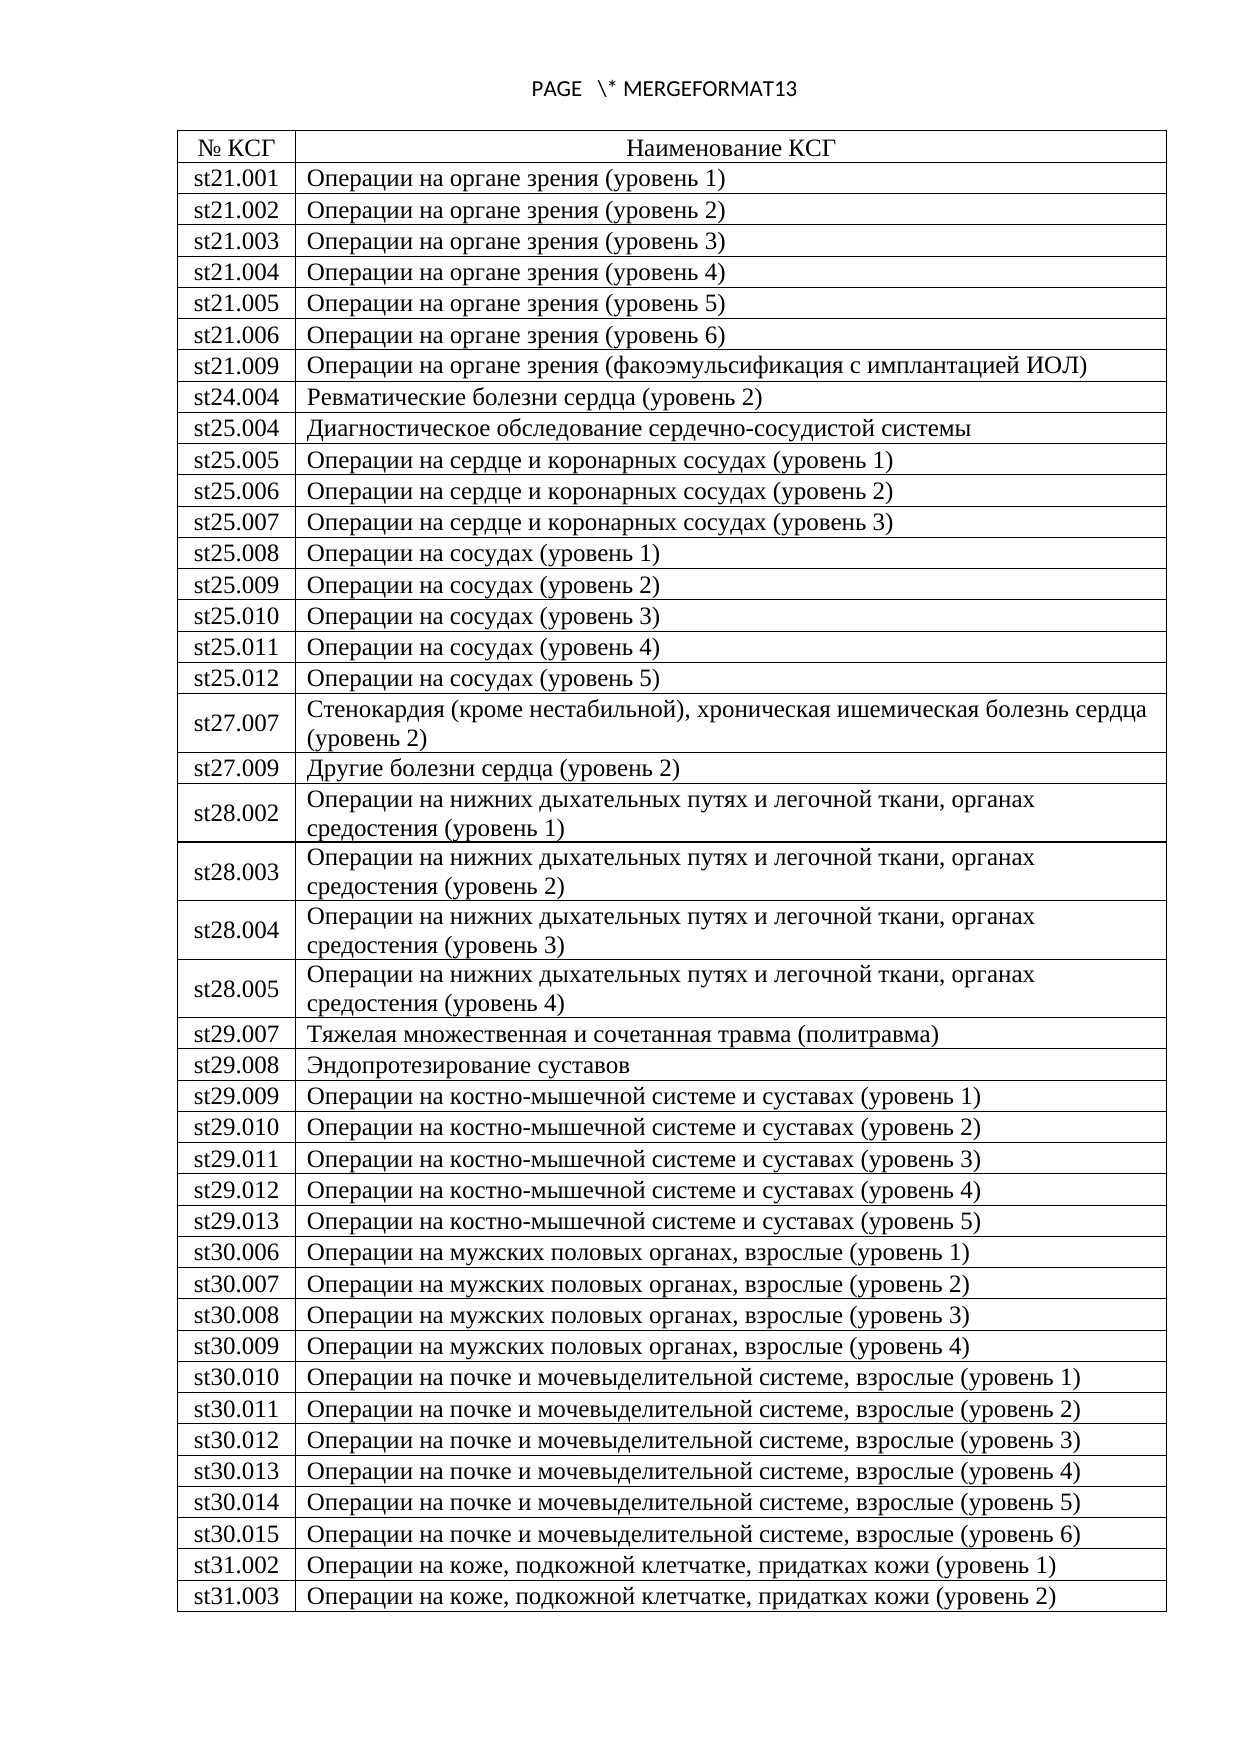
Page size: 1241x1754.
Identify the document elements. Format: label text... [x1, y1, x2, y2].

table_cell st29.009 [178, 1081, 295, 1111]
table_cell Операции на сердце и коронарных сосудах (уровень 3) [296, 507, 1166, 537]
table_cell st21.004 [178, 257, 295, 287]
table_cell Эндопротезирование суставов [296, 1049, 1166, 1079]
table_cell st30.008 [178, 1299, 295, 1329]
table_cell st30.009 [178, 1331, 295, 1361]
table_cell st21.003 [178, 225, 295, 256]
table_cell Операции на костно-мышечной системе и суставах (уровень 2) [296, 1112, 1166, 1142]
table_cell Ревматические болезни сердца (уровень 2) [296, 382, 1166, 412]
table_cell Операции на сосудах (уровень 2) [296, 569, 1166, 599]
table_cell st21.005 [178, 288, 295, 318]
table_cell Операции на сосудах (уровень 1) [296, 538, 1166, 568]
table_cell st30.012 [178, 1424, 295, 1454]
table_cell st31.002 [178, 1549, 295, 1579]
table_cell Операции на почке и мочевыделительной системе, взрослые (уровень 5) [296, 1487, 1166, 1517]
table_cell Операции на почке и мочевыделительной системе, взрослые (уровень 6) [296, 1518, 1166, 1548]
table_cell st25.011 [178, 632, 295, 662]
table_cell st28.003 [178, 843, 295, 900]
table_cell Операции на сосудах (уровень 5) [296, 663, 1166, 693]
table_cell st25.010 [178, 600, 295, 631]
table_cell Операции на мужских половых органах, взрослые (уровень 1) [296, 1237, 1166, 1267]
table_cell Операции на органе зрения (уровень 3) [296, 225, 1166, 256]
table_cell st25.004 [178, 413, 295, 443]
table_cell st30.015 [178, 1518, 295, 1548]
table_cell st29.007 [178, 1018, 295, 1048]
table_cell Другие болезни сердца (уровень 2) [296, 753, 1166, 783]
table_cell st30.013 [178, 1456, 295, 1486]
table_cell Операции на сосудах (уровень 4) [296, 632, 1166, 662]
table_cell st29.013 [178, 1206, 295, 1236]
table_cell Операции на костно-мышечной системе и суставах (уровень 5) [296, 1206, 1166, 1236]
table_cell Операции на нижних дыхательных путях и легочной ткани, органах средостения (уровень 1) [296, 784, 1166, 841]
table_cell st25.008 [178, 538, 295, 568]
table_cell Операции на органе зрения (уровень 5) [296, 288, 1166, 318]
table_cell st28.002 [178, 784, 295, 841]
table_cell Операции на коже, подкожной клетчатке, придатках кожи (уровень 1) [296, 1549, 1166, 1579]
table_cell st30.011 [178, 1393, 295, 1423]
table_cell Операции на органе зрения (уровень 2) [296, 194, 1166, 224]
table_cell Операции на почке и мочевыделительной системе, взрослые (уровень 2) [296, 1393, 1166, 1423]
table_cell st29.008 [178, 1049, 295, 1079]
table_cell st30.014 [178, 1487, 295, 1517]
table_cell Операции на нижних дыхательных путях и легочной ткани, органах средостения (уровень 2) [296, 843, 1166, 900]
table_cell st21.009 [178, 350, 295, 381]
table_cell st29.010 [178, 1112, 295, 1142]
table_cell Операции на сердце и коронарных сосудах (уровень 1) [296, 444, 1166, 474]
table_cell st30.007 [178, 1268, 295, 1298]
table_cell Операции на костно-мышечной системе и суставах (уровень 3) [296, 1143, 1166, 1173]
table_cell st30.006 [178, 1237, 295, 1267]
table_cell st29.012 [178, 1174, 295, 1204]
table_header Наименование КСГ [296, 131, 1166, 162]
table_cell Операции на мужских половых органах, взрослые (уровень 4) [296, 1331, 1166, 1361]
table_cell Операции на органе зрения (факоэмульсификация с имплантацией ИОЛ) [296, 350, 1166, 381]
table_cell Операции на нижних дыхательных путях и легочной ткани, органах средостения (уровень 4) [296, 960, 1166, 1017]
table_cell Операции на коже, подкожной клетчатке, придатках кожи (уровень 2) [296, 1581, 1166, 1611]
table_cell Операции на почке и мочевыделительной системе, взрослые (уровень 4) [296, 1456, 1166, 1486]
table_cell st25.012 [178, 663, 295, 693]
table_cell Операции на сердце и коронарных сосудах (уровень 2) [296, 475, 1166, 506]
table_cell Операции на органе зрения (уровень 4) [296, 257, 1166, 287]
table_cell Операции на почке и мочевыделительной системе, взрослые (уровень 1) [296, 1362, 1166, 1392]
table_cell Операции на мужских половых органах, взрослые (уровень 2) [296, 1268, 1166, 1298]
table_cell Операции на нижних дыхательных путях и легочной ткани, органах средостения (уровень 3) [296, 901, 1166, 958]
table_cell st31.003 [178, 1581, 295, 1611]
table_cell st21.006 [178, 319, 295, 349]
table_cell st30.010 [178, 1362, 295, 1392]
table_cell st27.007 [178, 694, 295, 752]
table_header № КСГ [178, 131, 295, 162]
table_cell st21.002 [178, 194, 295, 224]
table_cell st25.009 [178, 569, 295, 599]
table_cell Тяжелая множественная и сочетанная травма (политравма) [296, 1018, 1166, 1048]
table_cell st29.011 [178, 1143, 295, 1173]
table_cell Операции на костно-мышечной системе и суставах (уровень 4) [296, 1174, 1166, 1204]
table_cell st28.005 [178, 960, 295, 1017]
table_cell Операции на мужских половых органах, взрослые (уровень 3) [296, 1299, 1166, 1329]
table_cell Операции на органе зрения (уровень 1) [296, 163, 1166, 193]
table_cell Операции на органе зрения (уровень 6) [296, 319, 1166, 349]
table_cell Диагностическое обследование сердечно-сосудистой системы [296, 413, 1166, 443]
table_cell Операции на почке и мочевыделительной системе, взрослые (уровень 3) [296, 1424, 1166, 1454]
table_cell Стенокардия (кроме нестабильной), хроническая ишемическая болезнь сердца (уровень 2) [296, 694, 1166, 752]
table_cell st24.004 [178, 382, 295, 412]
table_cell Операции на костно-мышечной системе и суставах (уровень 1) [296, 1081, 1166, 1111]
table_cell st21.001 [178, 163, 295, 193]
table_cell st25.007 [178, 507, 295, 537]
table_cell st25.006 [178, 475, 295, 506]
table_cell st25.005 [178, 444, 295, 474]
table_cell st28.004 [178, 901, 295, 958]
table_cell Операции на сосудах (уровень 3) [296, 600, 1166, 631]
table_cell st27.009 [178, 753, 295, 783]
